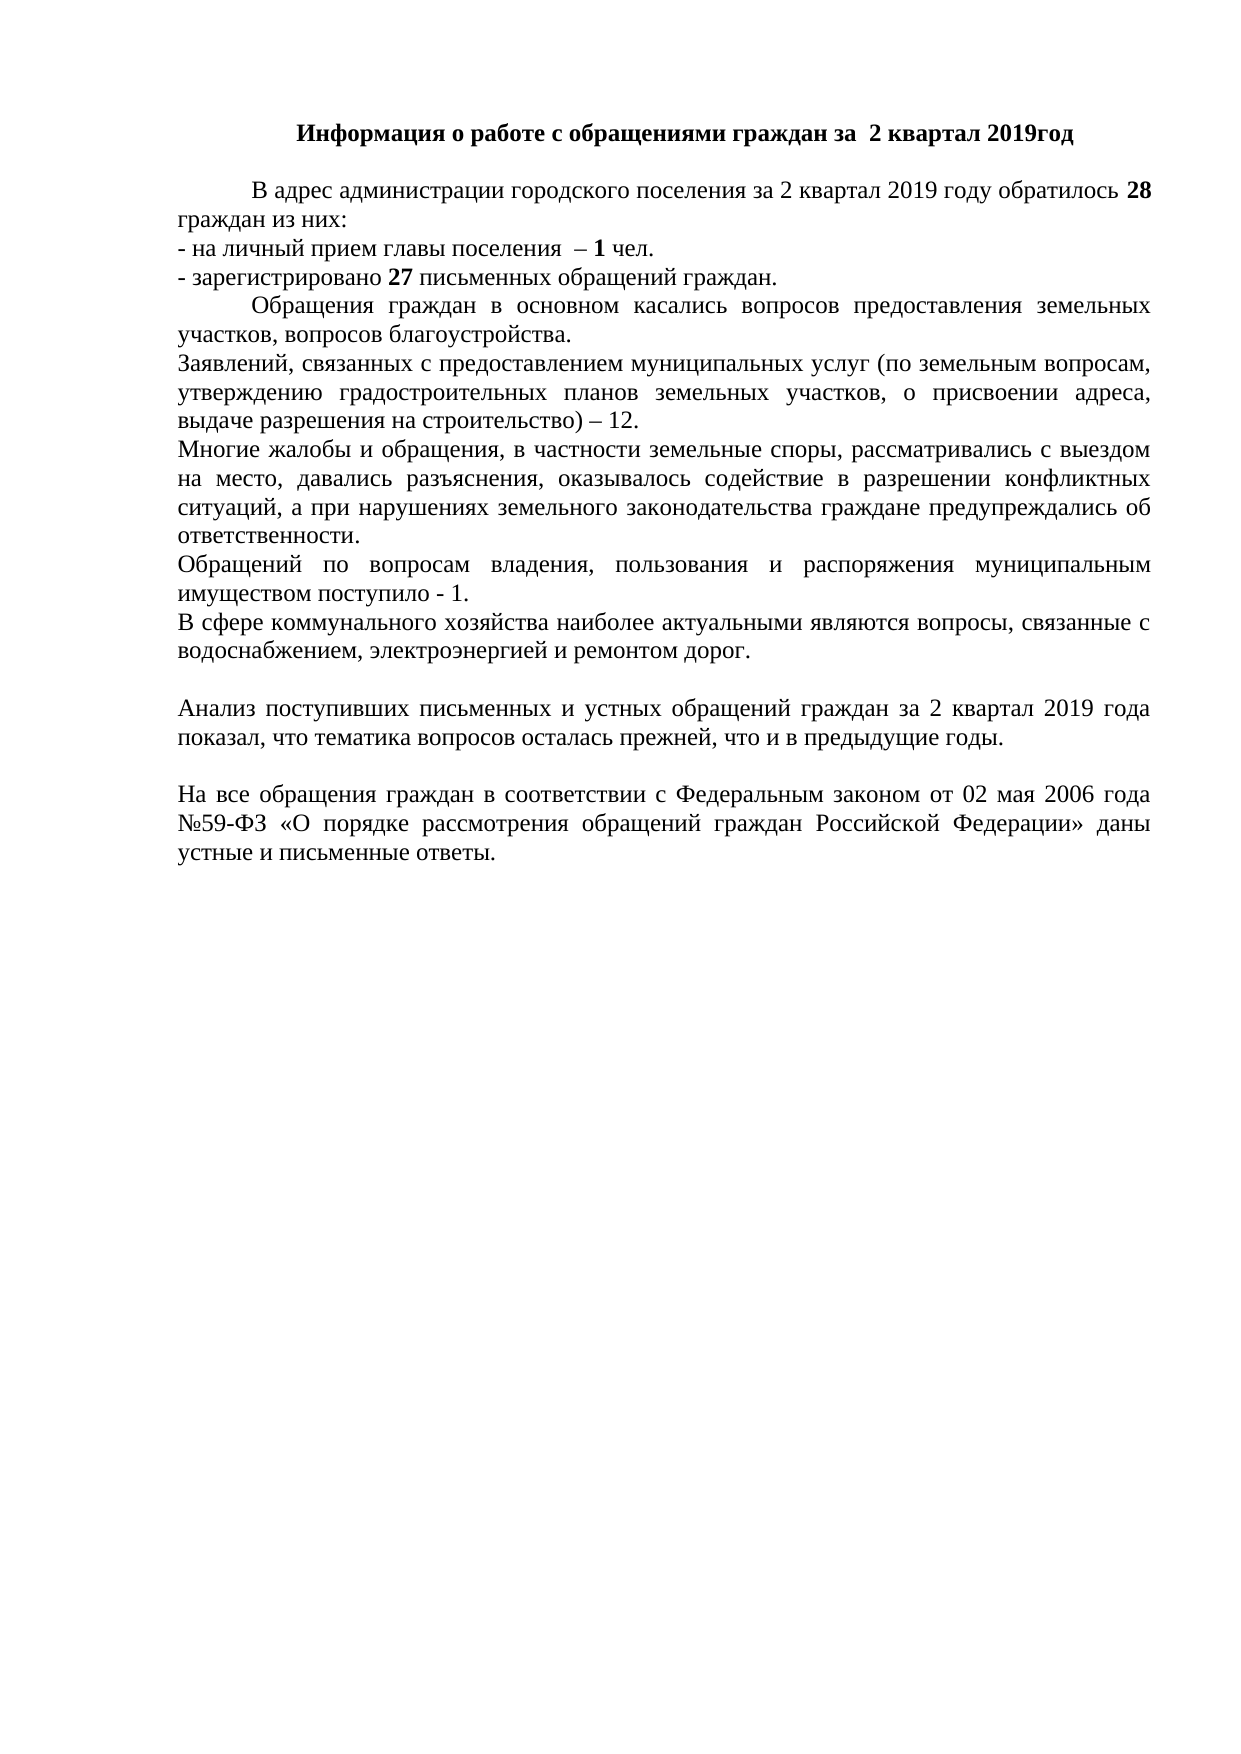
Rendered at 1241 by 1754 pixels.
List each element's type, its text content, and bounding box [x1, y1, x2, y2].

text - зарегистрировано 27 письменных обращений граждан. [177, 262, 1152, 291]
text Анализ поступивших письменных и устных обращений граждан за 2 квартал 2019 года показал, что тематика вопросов осталась прежней, что и в предыдущие годы. [177, 693, 1152, 751]
text Обращений по вопросам владения, пользования и распоряжения муниципальным имуществом поступило - 1. [177, 549, 1152, 607]
text Информация о работе с обращениями граждан за 2 квартал 2019год [177, 118, 1152, 147]
text Заявлений, связанных с предоставлением муниципальных услуг (по земельным вопросам, утверждению градостроительных планов земельных участков, о присвоении адреса, выдаче разрешения на строительство) – 12. [177, 348, 1152, 434]
text На все обращения граждан в соответствии с Федеральным законом от 02 мая 2006 года №59-ФЗ «О порядке рассмотрения обращений граждан Российской Федерации» даны устные и письменные ответы. [177, 779, 1152, 866]
text - на личный прием главы поселения – 1 чел. [177, 233, 1152, 262]
text Многие жалобы и обращения, в частности земельные споры, рассматривались с выездом на место, давались разъяснения, оказывалось содействие в разрешении конфликтных ситуаций, а при нарушениях земельного законодательства граждане предупреждались об ответственности. [177, 434, 1152, 549]
text Обращения граждан в основном касались вопросов предоставления земельных участков, вопросов благоустройства. [177, 291, 1152, 348]
text В сфере коммунального хозяйства наиболее актуальными являются вопросы, связанные с водоснабжением, электроэнергией и ремонтом дорог. [177, 607, 1152, 664]
text В адрес администрации городского поселения за 2 квартал 2019 году обратилось 28 граждан из них: [177, 176, 1152, 233]
